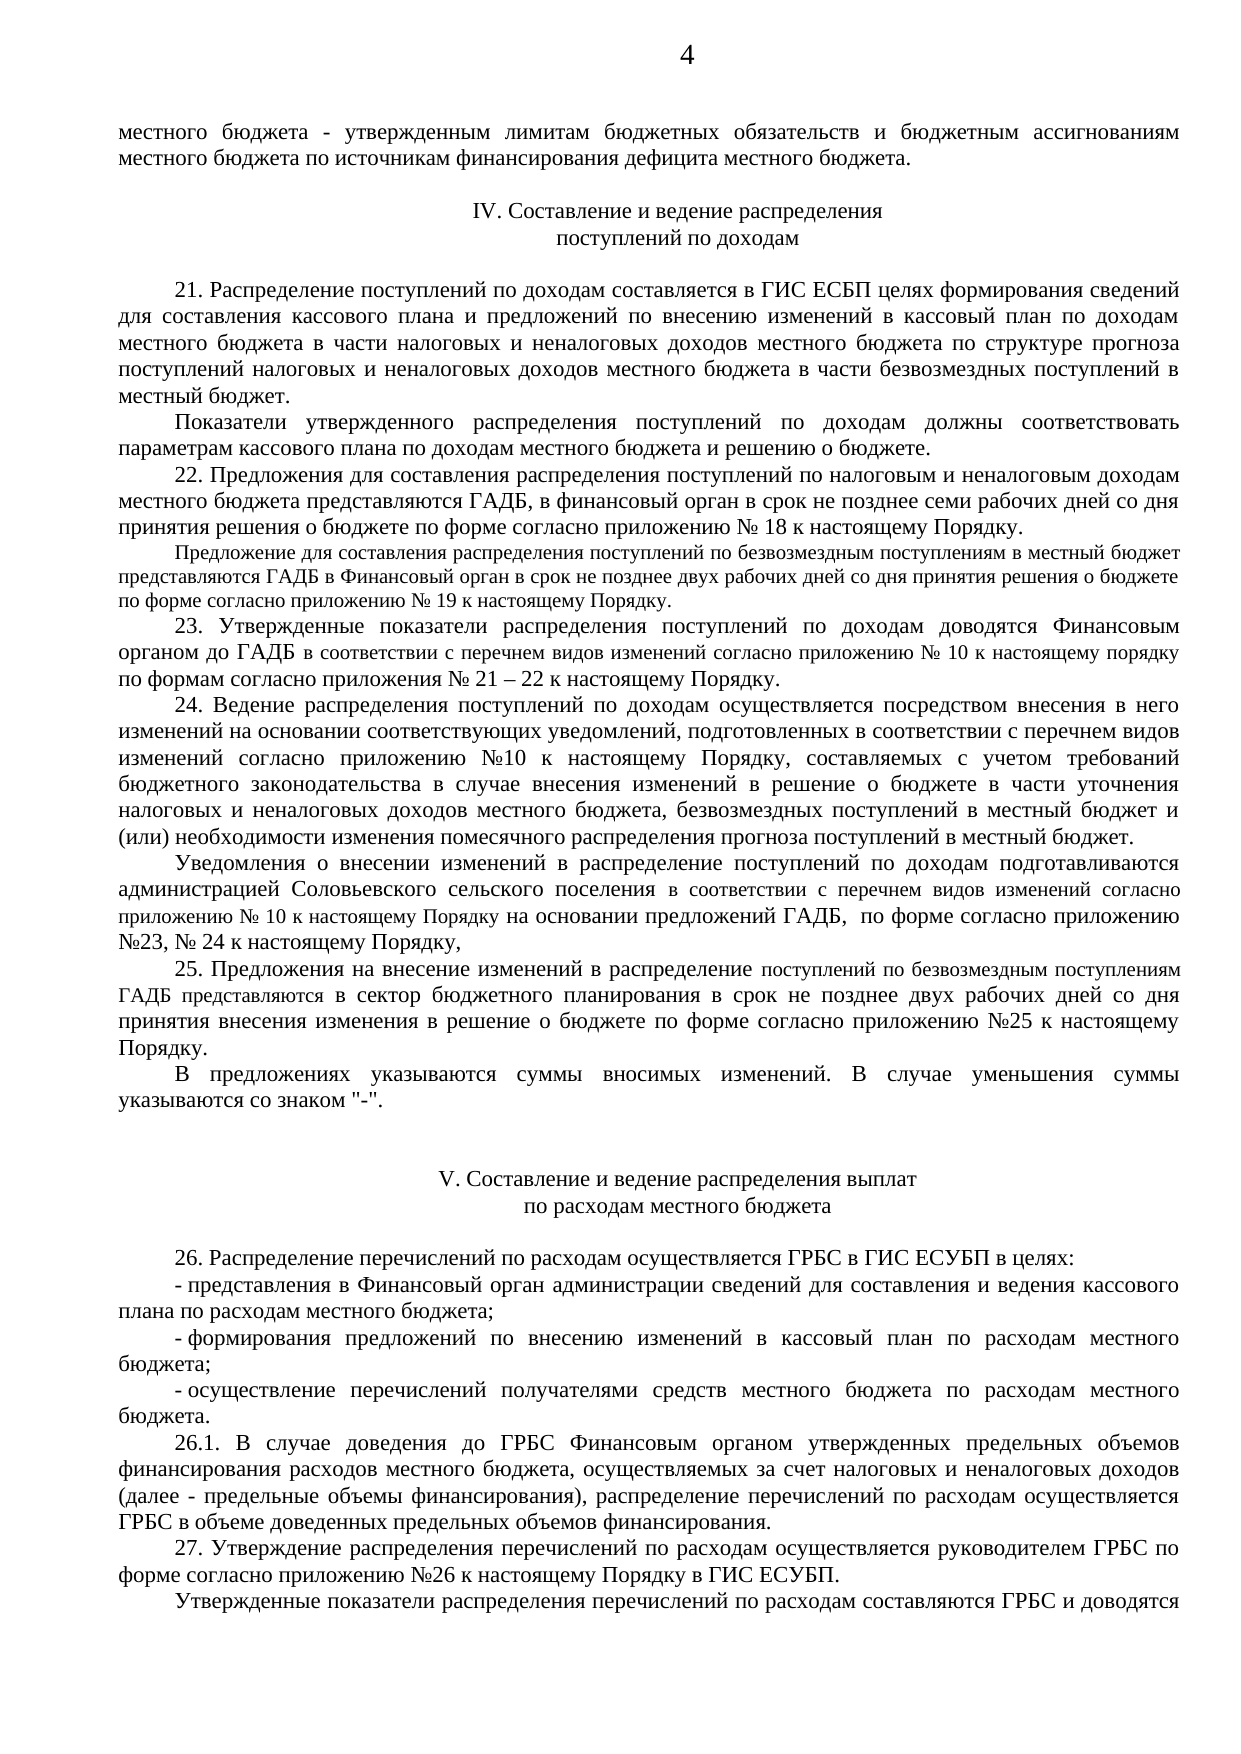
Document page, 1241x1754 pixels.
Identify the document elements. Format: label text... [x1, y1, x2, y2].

text 21. Распределение поступлений по доходам составляется в ГИС ЕСБП целях формирования сведений для составления кассового плана и предложений по внесению изменений в кассовый план по доходам местного бюджета в части налоговых и неналоговых доходов местного бюджета по структуре прогноза поступлений налоговых и неналоговых доходов местного бюджета в части безвозмездных поступлений в местный бюджет. [118, 276, 1181, 408]
text 22. Предложения для составления распределения поступлений по налоговым и неналоговым доходам местного бюджета представляются ГАДБ, в финансовый орган в срок не позднее семи рабочих дней со дня принятия решения о бюджете по форме согласно приложению № 18 к настоящему Порядку. [118, 461, 1181, 540]
text по расходам местного бюджета [118, 1192, 1181, 1218]
text поступлений по доходам [118, 223, 1181, 250]
text - формирования предложений по внесению изменений в кассовый план по расходам местного бюджета; [118, 1323, 1181, 1376]
text - осуществление перечислений получателями средств местного бюджета по расходам местного бюджета. [118, 1376, 1181, 1429]
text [118, 1587, 1181, 1613]
text V. Составление и ведение распределения выплат [118, 1165, 1181, 1192]
text Уведомления о внесении изменений в распределение поступлений по доходам подготавливаются администрацией Соловьевского сельского поселения в соответствии с перечнем видов изменений согласно приложению № 10 к настоящему Порядку на основании предложений ГАДБ, по форме согласно приложению №23, № 24 к настоящему Порядку, [118, 849, 1181, 954]
text 26.1. В случае доведения до ГРБС Финансовым органом утвержденных предельных объемов финансирования расходов местного бюджета, осуществляемых за счет налоговых и неналоговых доходов (далее - предельные объемы финансирования), распределение перечислений по расходам осуществляется ГРБС в объеме доведенных предельных объемов финансирования. [118, 1429, 1181, 1534]
text Показатели утвержденного распределения поступлений по доходам должны соответствовать параметрам кассового плана по доходам местного бюджета и решению о бюджете. [118, 408, 1181, 461]
text 26. Распределение перечислений по расходам осуществляется ГРБС в ГИС ЕСУБП в целях: [118, 1244, 1181, 1271]
text 23. Утвержденные показатели распределения поступлений по доходам доводятся Финансовым органом до ГАДБ в соответствии с перечнем видов изменений согласно приложению № 10 к настоящему порядку по формам согласно приложения № 21 – 22 к настоящему Порядку. [118, 612, 1181, 691]
text Предложение для составления распределения поступлений по безвозмездным поступлениям в местный бюджет представляются ГАДБ в Финансовый орган в срок не позднее двух рабочих дней со дня принятия решения о бюджете по форме согласно приложению № 19 к настоящему Порядку. [118, 540, 1181, 612]
text 25. Предложения на внесение изменений в распределение поступлений по безвозмездным поступлениям ГАДБ представляются в сектор бюджетного планирования в срок не позднее двух рабочих дней со дня принятия внесения изменения в решение о бюджете по форме согласно приложению №25 к настоящему Порядку. [118, 954, 1181, 1060]
text IV. Составление и ведение распределения [118, 197, 1181, 223]
text В предложениях указываются суммы вносимых изменений. В случае уменьшения суммы указываются со знаком "-". [118, 1060, 1181, 1113]
text 27. Утверждение распределения перечислений по расходам осуществляется руководителем ГРБС по форме согласно приложению №26 к настоящему Порядку в ГИС ЕСУБП. [118, 1534, 1181, 1587]
text - представления в Финансовый орган администрации сведений для составления и ведения кассового плана по расходам местного бюджета; [118, 1271, 1181, 1323]
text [118, 118, 1181, 171]
text 24. Ведение распределения поступлений по доходам осуществляется посредством внесения в него изменений на основании соответствующих уведомлений, подготовленных в соответствии с перечнем видов изменений согласно приложению №10 к настоящему Порядку, составляемых с учетом требований бюджетного законодательства в случае внесения изменений в решение о бюджете в части уточнения налоговых и неналоговых доходов местного бюджета, безвозмездных поступлений в местный бюджет и (или) необходимости изменения помесячного распределения прогноза поступлений в местный бюджет. [118, 691, 1181, 849]
